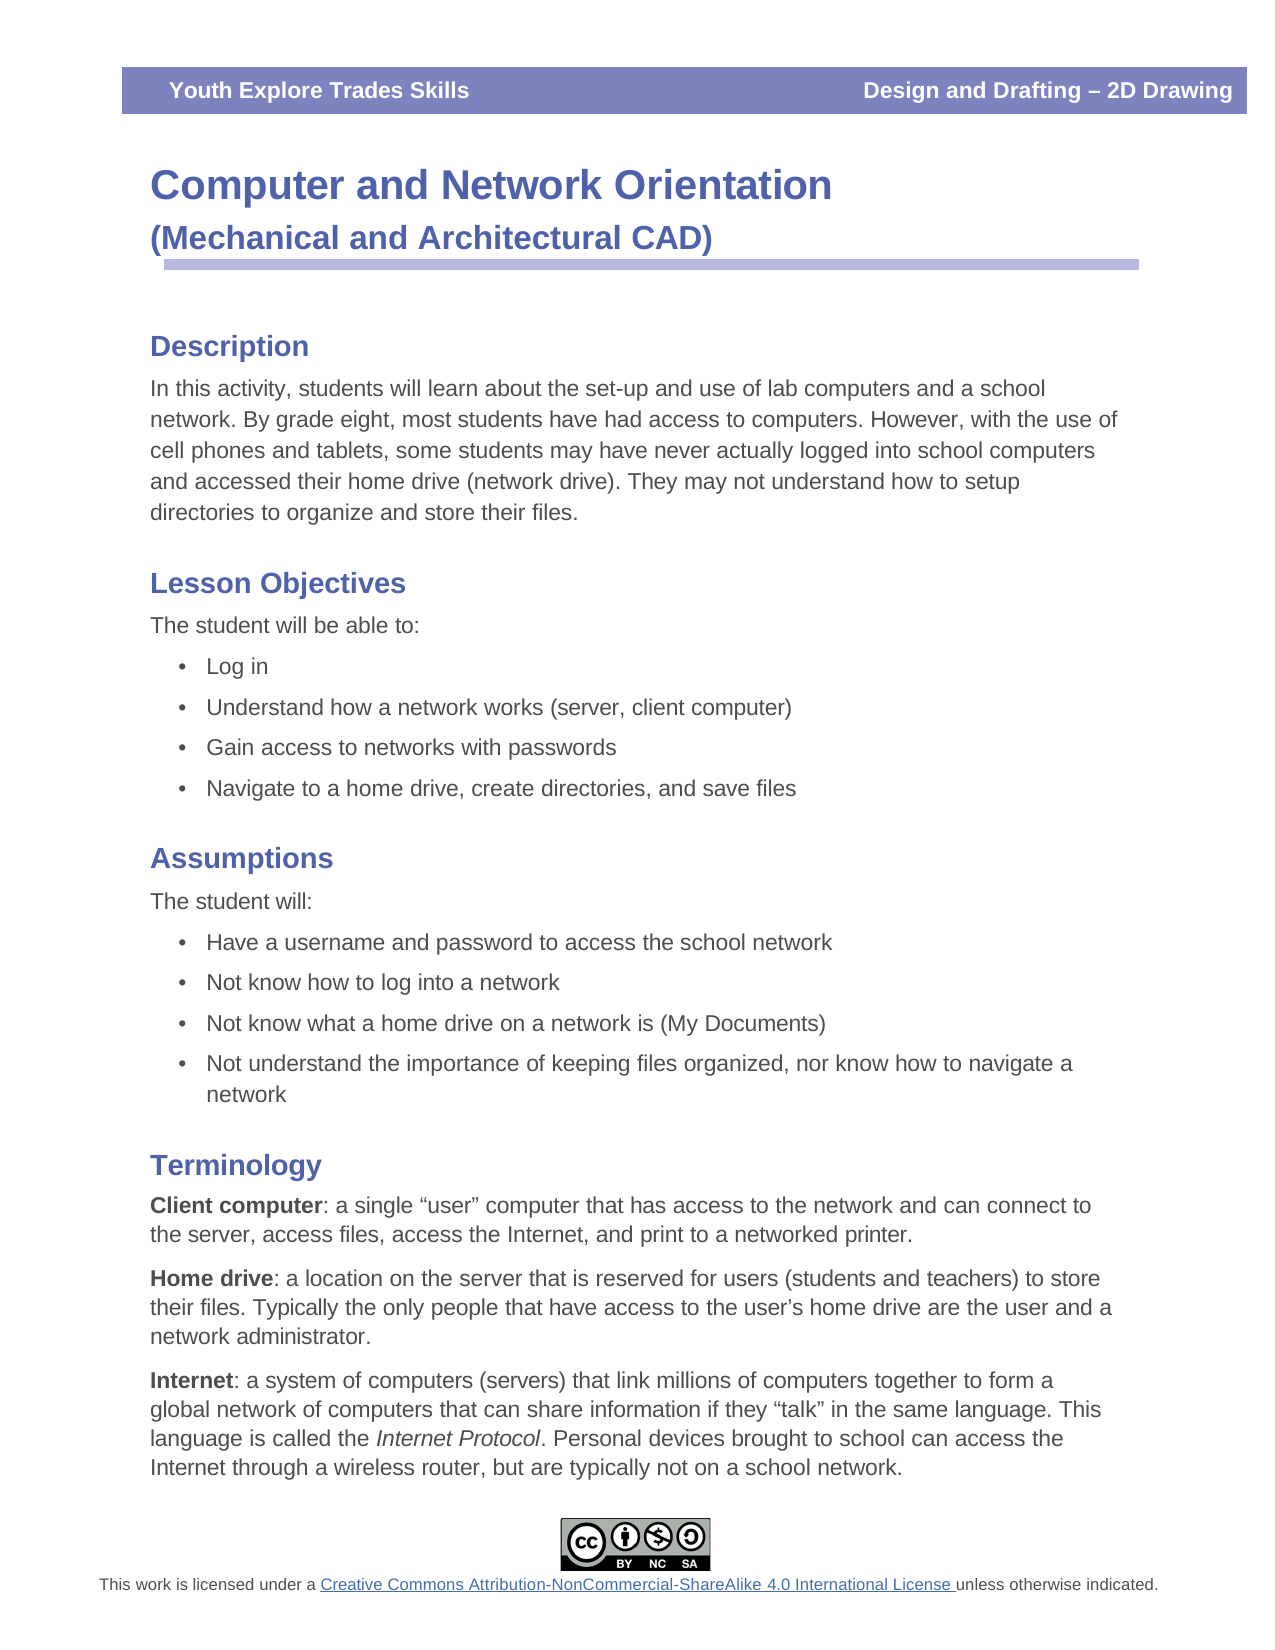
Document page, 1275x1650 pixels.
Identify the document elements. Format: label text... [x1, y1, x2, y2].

text Client computer: a single “user” computer that has access to the network and can connect to the server, access files, access the Internet, and print to a networked printer. [150, 1192, 1104, 1248]
text Home drive: a location on the server that is reserved for users (students and teachers) to store their files. Typically the only people that have access to the user’s home drive are the user and a network administrator. [150, 1265, 1122, 1350]
text (Mechanical and Architectural CAD) [150, 218, 1239, 256]
text The student will: [150, 888, 1239, 914]
list Not know what a home drive on a network is (My Documents) [178, 1010, 1239, 1036]
list Not know how to log into a network [178, 969, 1239, 996]
list Not understand the importance of keeping files organized, nor know how to navigate a network [178, 1050, 1077, 1108]
list Have a username and password to access the school network [178, 928, 1239, 955]
text Internet: a system of computers (servers) that link millions of computers together to form a global network of computers that can share information if they “talk” in the same language. This language is called the Internet Protocol. Personal devices brought to school can access the Internet through a wireless router, but are typically not on a school network. [150, 1367, 1104, 1481]
text This work is licensed under a Creative Commons Attribution-NonCommercial-ShareAlike 4.0 International License unless otherwise indicated. [99, 1574, 1239, 1593]
subtitle Assumptions [150, 841, 1239, 875]
subtitle Lesson Objectives [150, 566, 1239, 599]
list Log in [178, 653, 1239, 679]
list Navigate to a home drive, create directories, and save files [178, 775, 1239, 801]
list Understand how a network works (server, client computer) [178, 694, 1239, 720]
list Gain access to networks with passwords [178, 734, 1239, 761]
text Computer and Network Orientation [150, 160, 1239, 208]
picture [560, 1518, 711, 1571]
subtitle Description [150, 329, 1239, 362]
text The student will be able to: [150, 612, 1239, 639]
text In this activity, students will learn about the set-up and use of lab computers and a school network. By grade eight, most students have had access to computers. However, with the use of cell phones and tablets, some students may have never actually logged into school computers and accessed their home drive (network drive). They may not understand how to setup directories to organize and store their files. [150, 375, 1122, 526]
subtitle Terminology [150, 1148, 1239, 1182]
